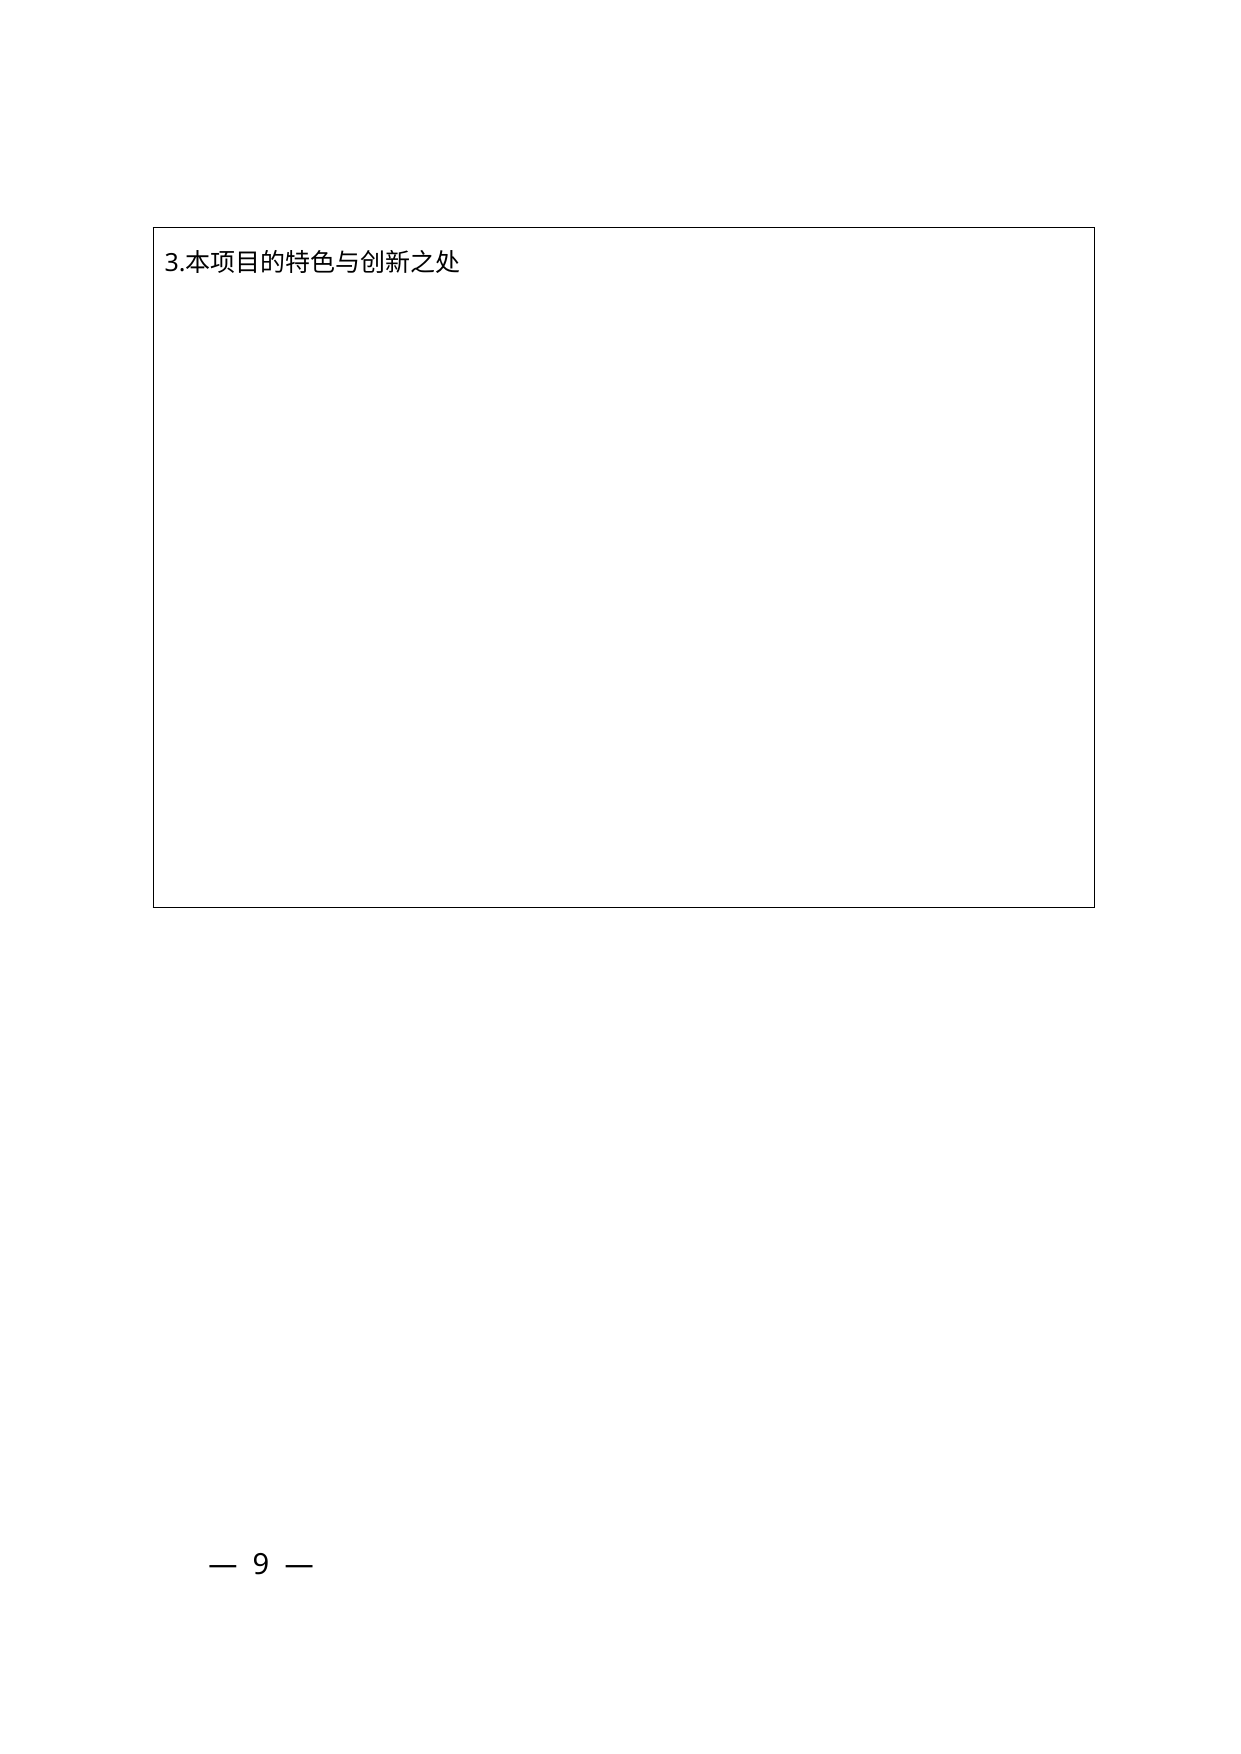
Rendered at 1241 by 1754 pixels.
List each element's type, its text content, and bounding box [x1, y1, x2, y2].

table_cell 3.本项目的特色与创新之处 [154, 228, 1094, 907]
